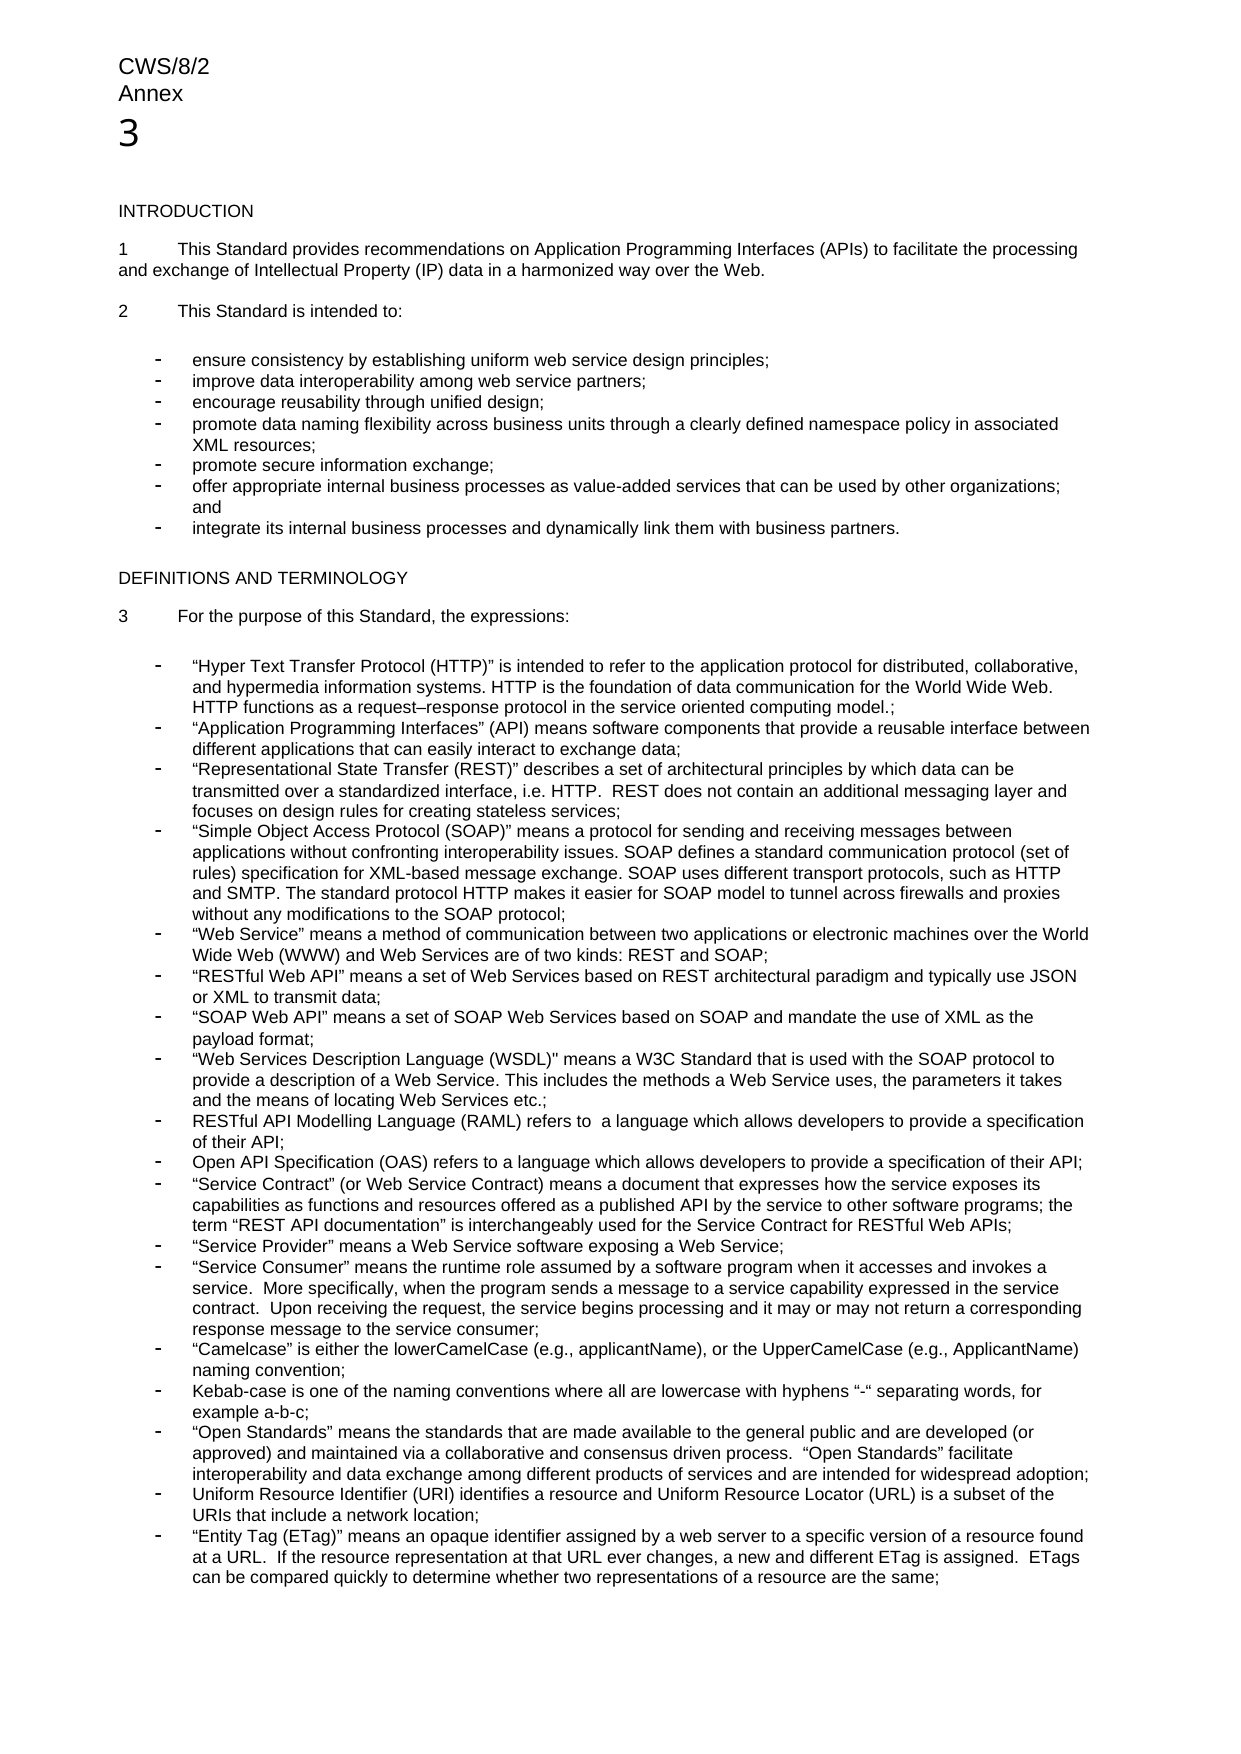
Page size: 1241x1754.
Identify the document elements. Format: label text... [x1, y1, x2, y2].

list Uniform Resource Identifier (URI) identifies a resource and Uniform Resource Locator (URL) is a subset of the URIs that include a network location; [154, 1484, 1092, 1526]
list “Service Contract” (or Web Service Contract) means a document that expresses how the service exposes its capabilities as functions and resources offered as a published API by the service to other software programs; the term “REST API documentation” is interchangeably used for the Service Contract for RESTful Web APIs; [154, 1173, 1092, 1235]
list integrate its internal business processes and dynamically link them with business partners. [154, 518, 1092, 539]
text This Standard provides recommendations on Application Programming Interfaces (APIs) to facilitate the processing and exchange of Intellectual Property (IP) data in a harmonized way over the Web. [118, 239, 1092, 280]
list “Web Service” means a method of communication between two applications or electronic machines over the World Wide Web (WWW) and Web Services are of two kinds: REST and SOAP; [154, 924, 1092, 966]
list “Service Provider” means a Web Service software exposing a Web Service; [154, 1235, 1092, 1256]
list “Open Standards” means the standards that are made available to the general public and are developed (or approved) and maintained via a collaborative and consensus driven process. “Open Standards” facilitate interoperability and data exchange among different products of services and are intended for widespread adoption; [154, 1422, 1092, 1484]
text INTRODUCTION [118, 201, 1092, 221]
list “Representational State Transfer (REST)” describes a set of architectural principles by which data can be transmitted over a standardized interface, i.e. HTTP. REST does not contain an additional messaging layer and focuses on design rules for creating stateless services; [154, 759, 1092, 821]
list “SOAP Web API” means a set of SOAP Web Services based on SOAP and mandate the use of XML as the payload format; [154, 1007, 1092, 1049]
list encourage reusability through unified design; [154, 392, 1092, 413]
list offer appropriate internal business processes as value-added services that can be used by other organizations; and [154, 476, 1092, 518]
list “Hyper Text Transfer Protocol (HTTP)” is intended to refer to the application protocol for distributed, collaborative, and hypermedia information systems. HTTP is the foundation of data communication for the World Wide Web. HTTP functions as a request–response protocol in the service oriented computing model.; [154, 656, 1092, 718]
list Open API Specification (OAS) refers to a language which allows developers to provide a specification of their API; [154, 1152, 1092, 1173]
list RESTful API Modelling Language (RAML) refers to a language which allows developers to provide a specification of their API; [154, 1111, 1092, 1152]
list ensure consistency by establishing uniform web service design principles; [154, 350, 1092, 371]
list Kebab-case is one of the naming conventions where all are lowercase with hyphens “-“ separating words, for example a-b-c; [154, 1380, 1092, 1422]
text DEFINITIONS AND TERMINOLOGY [118, 568, 1092, 588]
text For the purpose of this Standard, the expressions: [118, 606, 1092, 626]
list “Entity Tag (ETag)” means an opaque identifier assigned by a web server to a specific version of a resource found at a URL. If the resource representation at that URL ever changes, a new and different ETag is assigned. ETags can be compared quickly to determine whether two representations of a resource are the same; [154, 1526, 1092, 1587]
list “RESTful Web API” means a set of Web Services based on REST architectural paradigm and typically use JSON or XML to transmit data; [154, 966, 1092, 1007]
list improve data interoperability among web service partners; [154, 371, 1092, 392]
list “Simple Object Access Protocol (SOAP)” means a protocol for sending and receiving messages between applications without confronting interoperability issues. SOAP defines a standard communication protocol (set of rules) specification for XML-based message exchange. SOAP uses different transport protocols, such as HTTP and SMTP. The standard protocol HTTP makes it easier for SOAP model to tunnel across firewalls and proxies without any modifications to the SOAP protocol; [154, 821, 1092, 924]
list “Web Services Description Language (WSDL)" means a W3C Standard that is used with the SOAP protocol to provide a description of a Web Service. This includes the methods a Web Service uses, the parameters it takes and the means of locating Web Services etc.; [154, 1049, 1092, 1111]
list promote secure information exchange; [154, 455, 1092, 476]
list promote data naming flexibility across business units through a clearly defined namespace policy in associated XML resources; [154, 413, 1092, 455]
list “Application Programming Interfaces” (API) means software components that provide a reusable interface between different applications that can easily interact to exchange data; [154, 718, 1092, 759]
list “Camelcase” is either the lowerCamelCase (e.g., applicantName), or the UpperCamelCase (e.g., ApplicantName) naming convention; [154, 1339, 1092, 1380]
list “Service Consumer” means the runtime role assumed by a software program when it accesses and invokes a service. More specifically, when the program sends a message to a service capability expressed in the service contract. Upon receiving the request, the service begins processing and it may or may not return a corresponding response message to the service consumer; [154, 1256, 1092, 1339]
text This Standard is intended to: [118, 300, 1092, 321]
